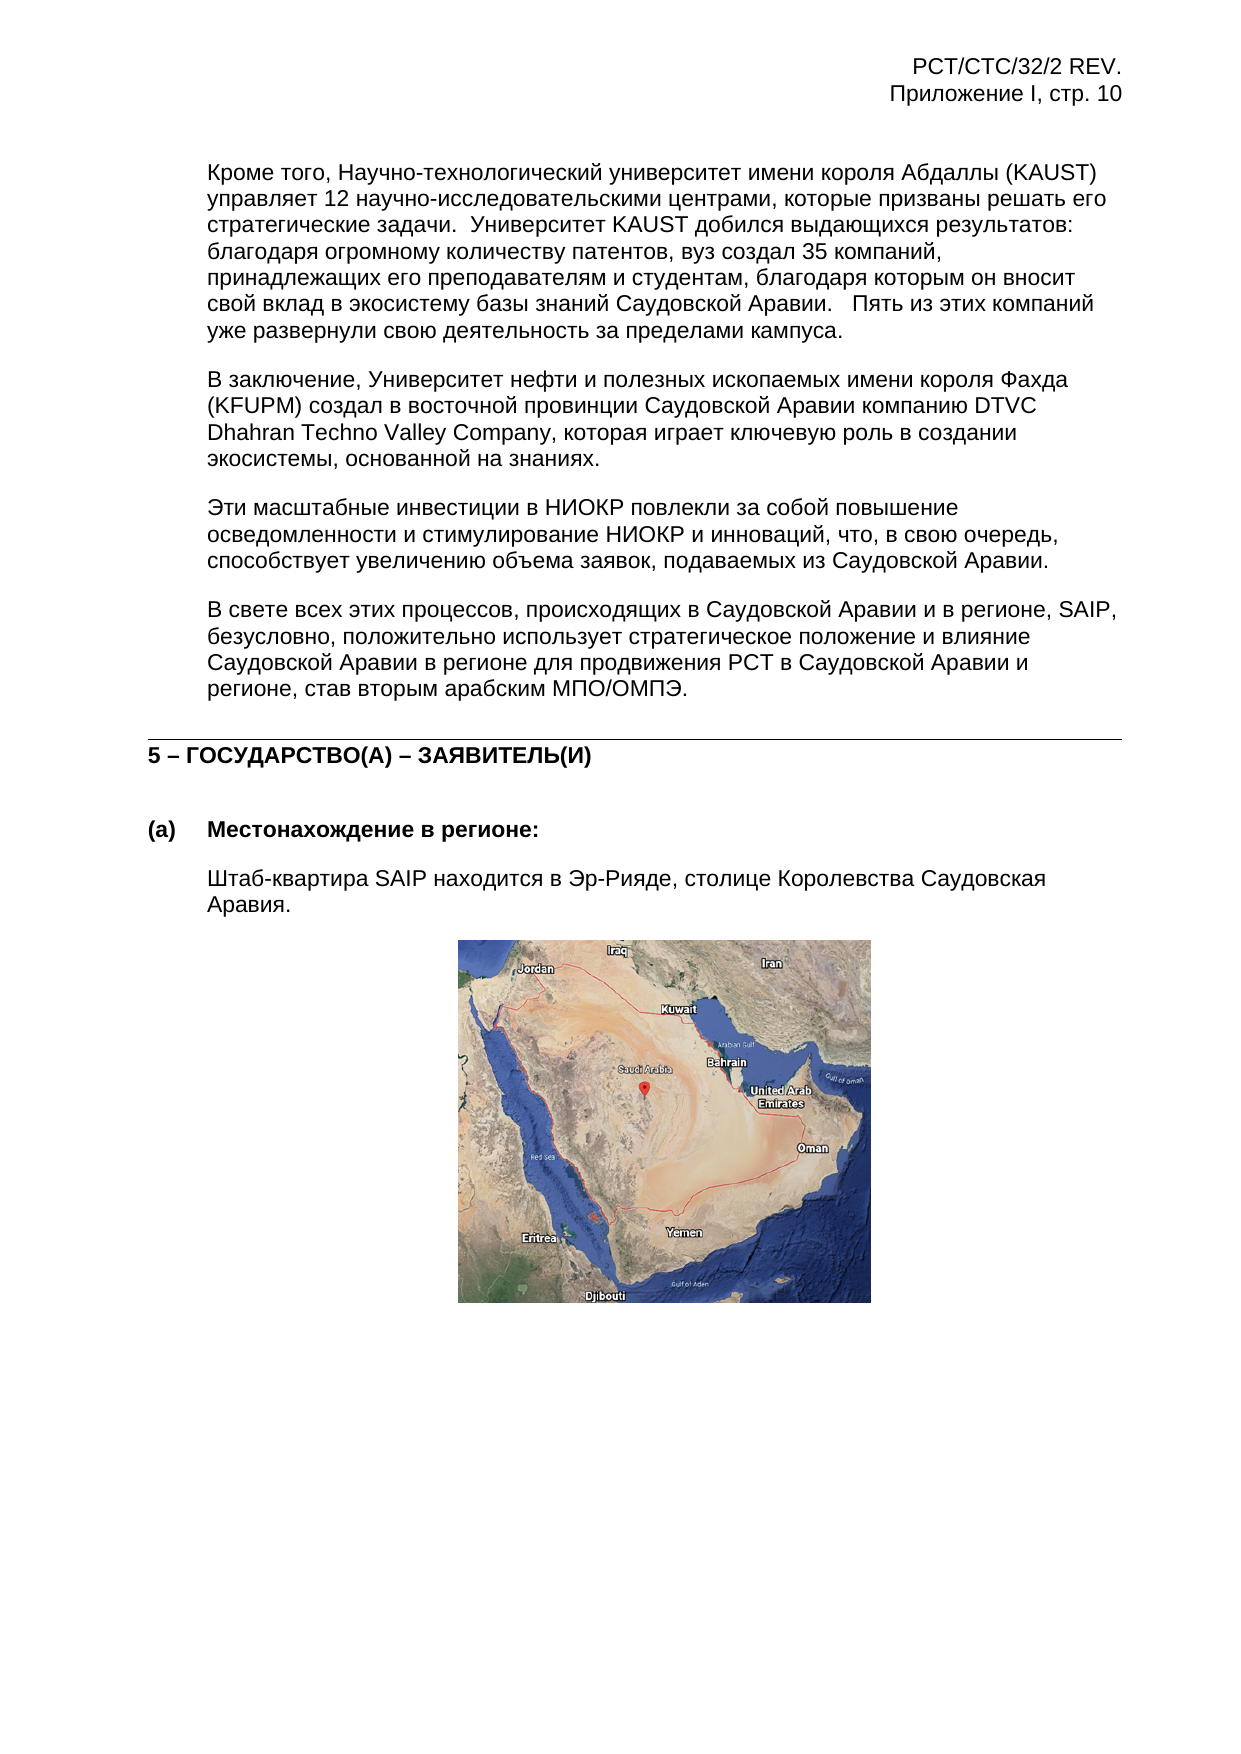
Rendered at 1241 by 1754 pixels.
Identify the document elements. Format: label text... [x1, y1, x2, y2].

text Кроме того, Научно-технологический университет имени короля Абдаллы (KAUST) управляет 12 научно-исследовательскими центрами, которые призваны решать его стратегические задачи. Университет KAUST добился выдающихся результатов: благодаря огромному количеству патентов, вуз создал 35 компаний, принадлежащих его преподавателям и студентам, благодаря которым он вносит свой вклад в экосистему базы знаний Саудовской Аравии. Пять из этих компаний уже развернули свою деятельность за пределами кампуса. [207, 158, 1122, 343]
text Эти масштабные инвестиции в НИОКР повлекли за собой повышение осведомленности и стимулирование НИОКР и инноваций, что, в свою очередь, способствует увеличению объема заявок, подаваемых из Саудовской Аравии. [207, 494, 1122, 573]
picture [458, 940, 871, 1303]
subtitle 5 – ГОСУДАРСТВО(А) – ЗАЯВИТЕЛЬ(И) [148, 740, 1122, 769]
text В свете всех этих процессов, происходящих в Саудовской Аравии и в регионе, SAIP, безусловно, положительно использует стратегическое положение и влияние Саудовской Аравии в регионе для продвижения РСТ в Саудовской Аравии и регионе, став вторым арабским МПО/ОМПЭ. [207, 596, 1122, 702]
text В заключение, Университет нефти и полезных ископаемых имени короля Фахда (KFUPM) создал в восточной провинции Саудовской Аравии компанию DTVC Dhahran Techno Valley Company, которая играет ключевую роль в создании экосистемы, основанной на знаниях. [207, 366, 1122, 471]
text Штаб-квартира SAIP находится в Эр-Рияде, столице Королевства Саудовская Аравия. [207, 865, 1122, 918]
list Местонахождение в регионе: [148, 816, 1122, 842]
